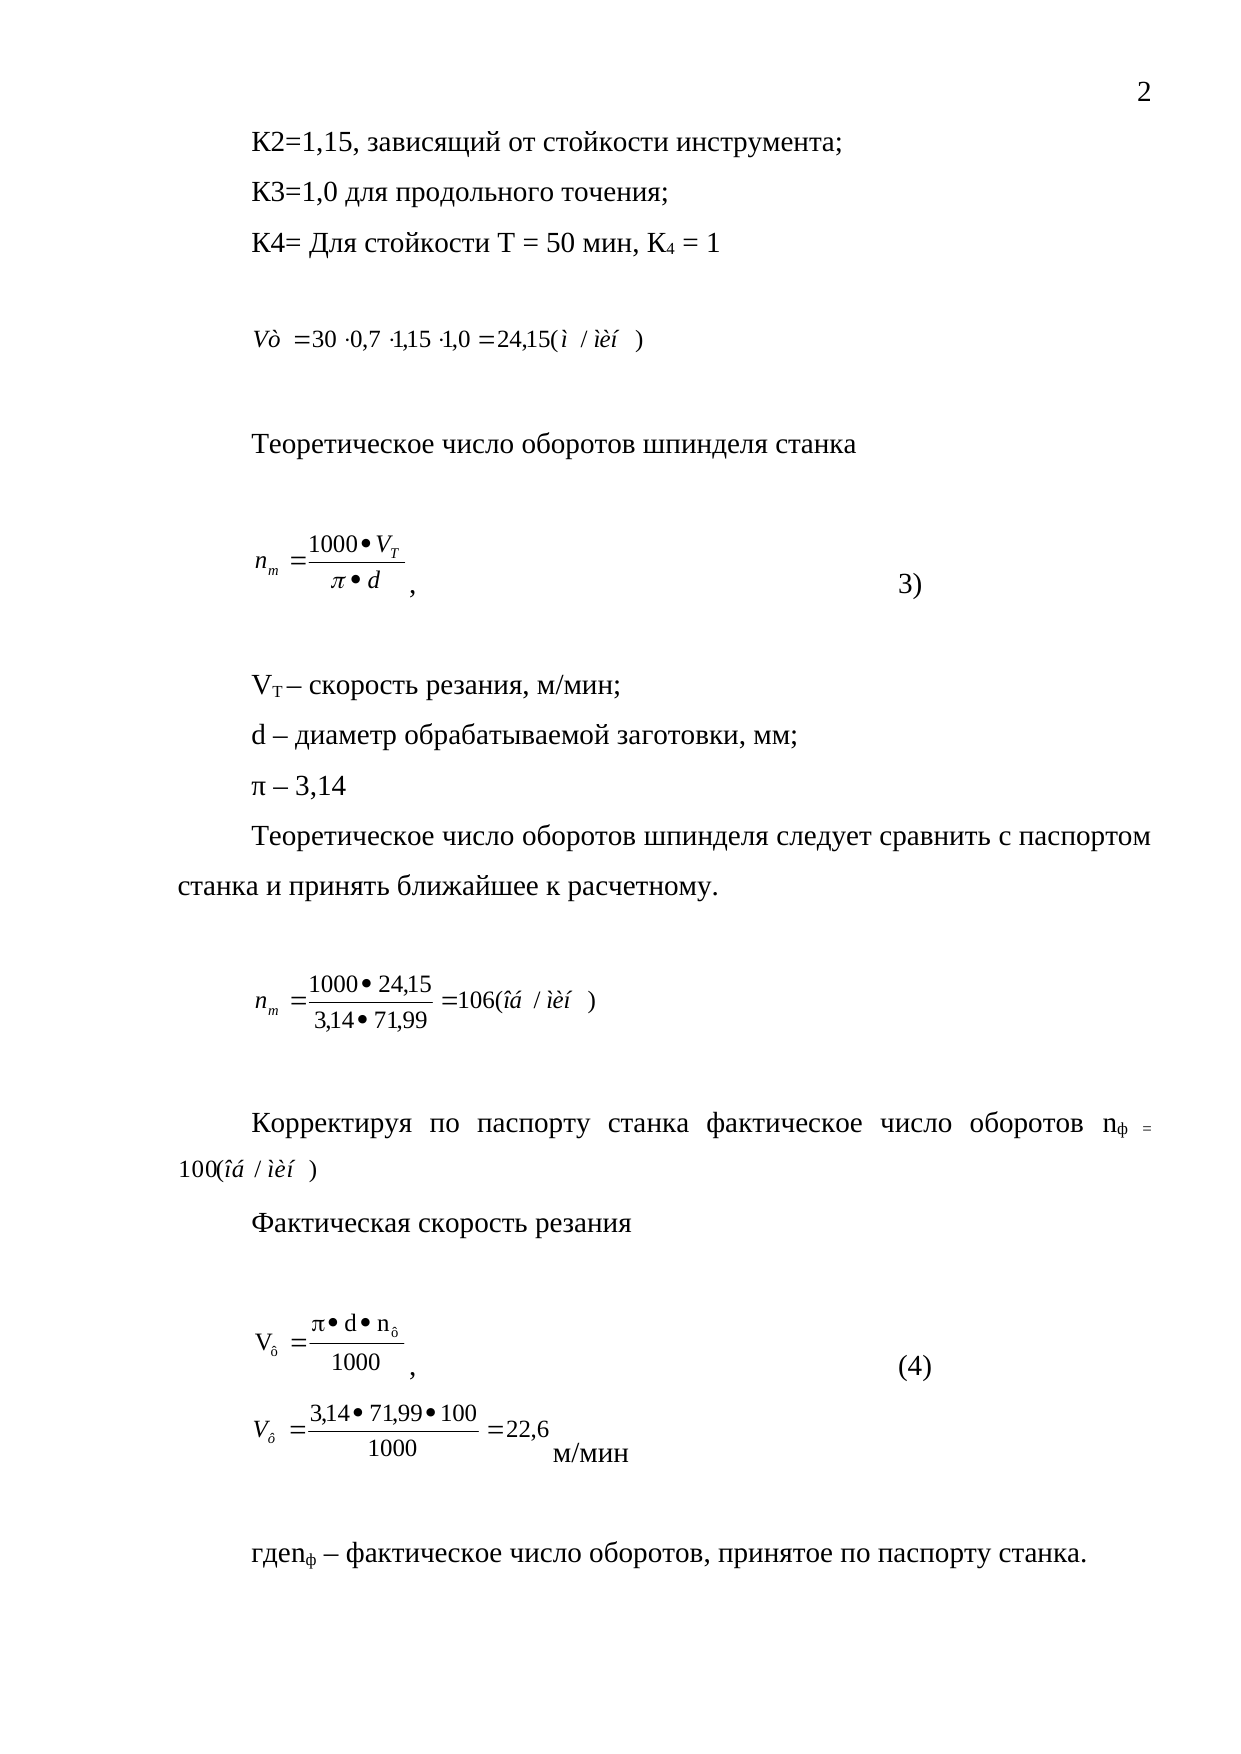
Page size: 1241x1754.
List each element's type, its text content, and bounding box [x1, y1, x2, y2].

text м/мин [177, 1398, 1152, 1468]
text VT – скорость резания, м/мин; [177, 667, 1152, 701]
text Корректируя по паспорту станка фактическое число оборотов nф = [177, 1105, 1152, 1189]
text , 3) [177, 527, 1152, 600]
text К4= Для стойкости Т = 50 мин, К4 = 1 [177, 225, 1152, 258]
text К2=1,15, зависящий от стойкости инструмента; [177, 124, 1152, 158]
text π – 3,14 [177, 768, 1152, 801]
text d – диаметр обрабатываемой заготовки, мм; [177, 717, 1152, 751]
text Теоретическое число оборотов шпинделя станка [177, 426, 1152, 459]
text , (4) [177, 1306, 1152, 1381]
text Теоретическое число оборотов шпинделя следует сравнить с паспортом станка и принять ближайшее к расчетному. [177, 818, 1152, 902]
text К3=1,0 для продольного точения; [177, 174, 1152, 208]
text гдеnф – фактическое число оборотов, принятое по паспорту станка. [177, 1536, 1152, 1569]
text Фактическая скорость резания [177, 1206, 1152, 1239]
